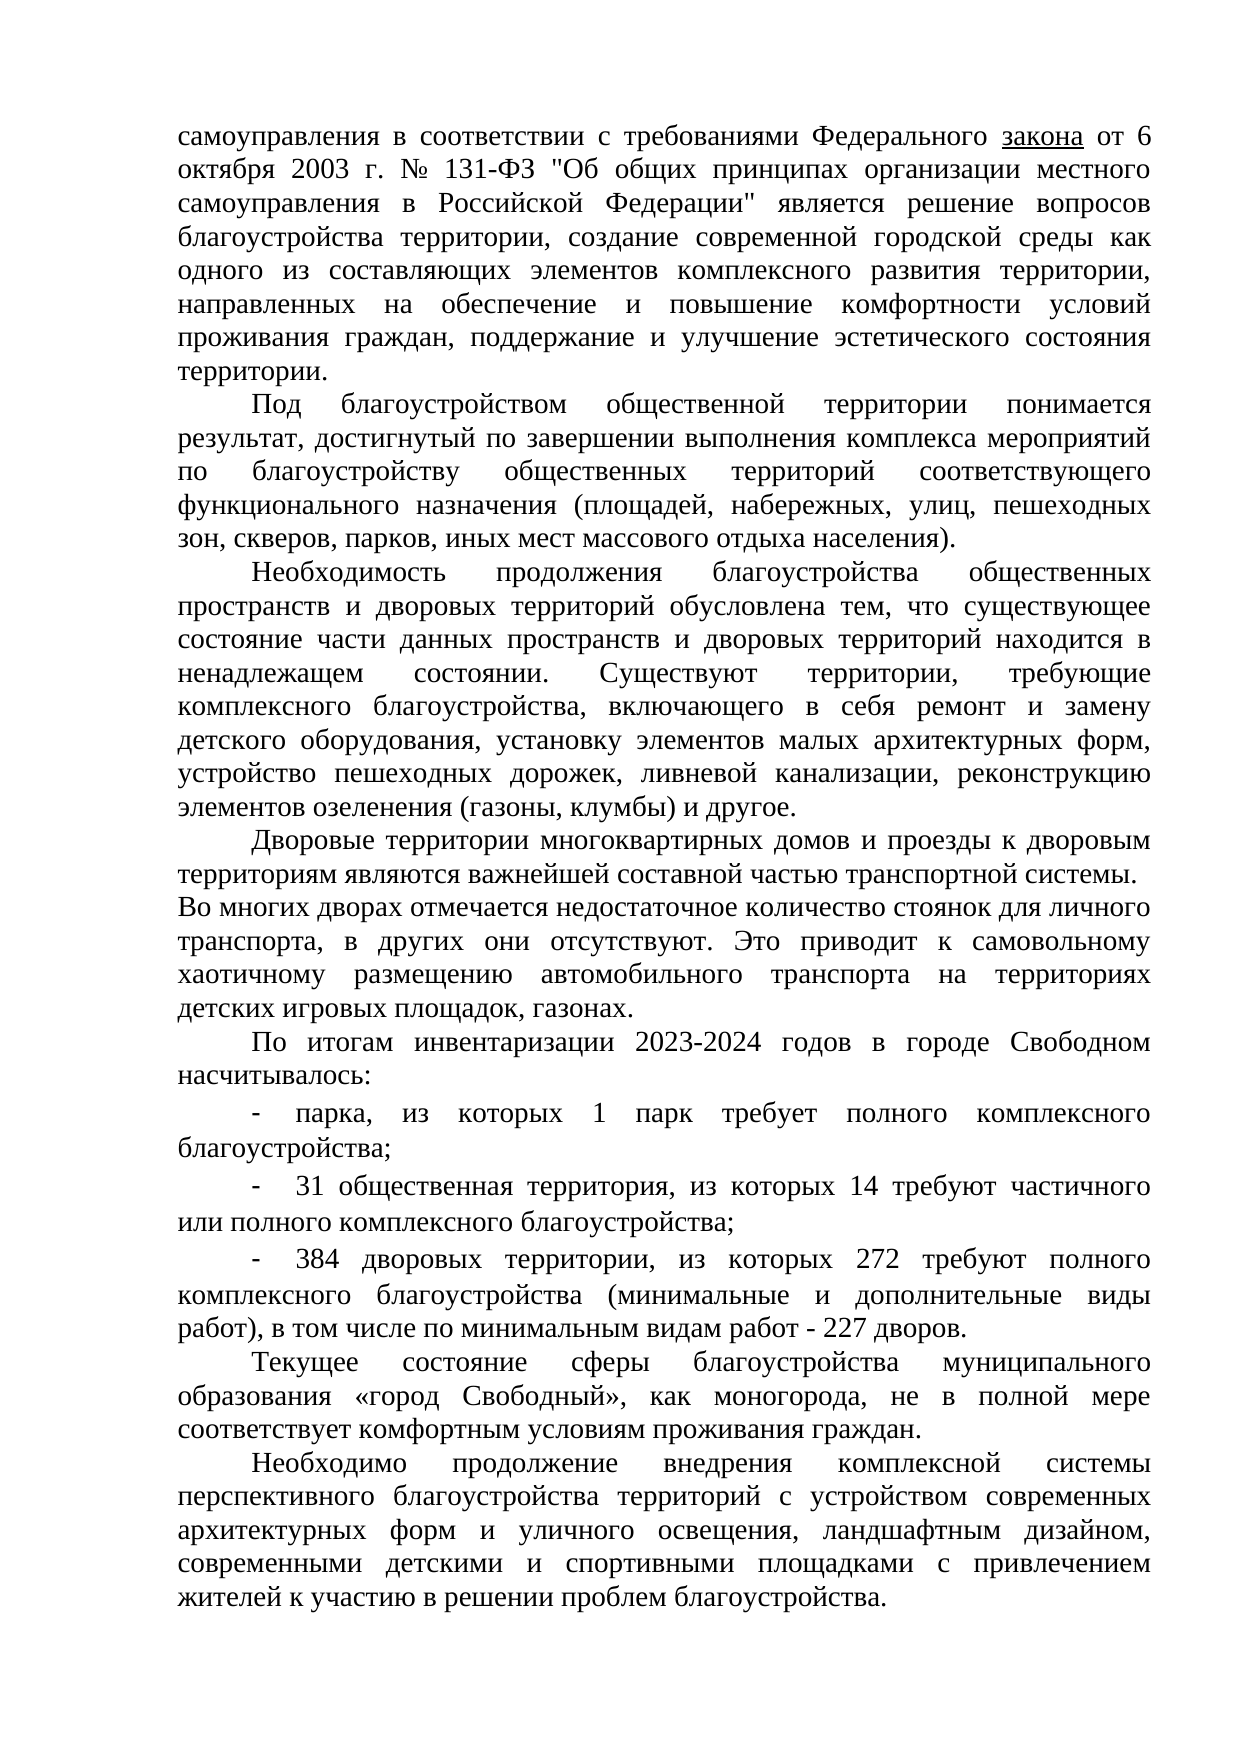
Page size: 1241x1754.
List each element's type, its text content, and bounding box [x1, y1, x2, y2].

text Текущее состояние сферы благоустройства муниципального образования «город Свободный», как моногорода, не в полной мере соответствует комфортным условиям проживания граждан. [177, 1344, 1152, 1445]
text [177, 118, 1152, 386]
text Необходимо продолжение внедрения комплексной системы перспективного благоустройства территорий с устройством современных архитектурных форм и уличного освещения, ландшафтным дизайном, современными детскими и спортивными площадками с привлечением жителей к участию в решении проблем благоустройства. [177, 1445, 1152, 1612]
list 31 общественная территория, из которых 14 требуют частичного или полного комплексного благоустройства; [177, 1164, 1152, 1237]
list парка, из которых 1 парк требует полного комплексного благоустройства; [177, 1091, 1152, 1164]
list 384 дворовых территории, из которых 272 требуют полного комплексного благоустройства (минимальные и дополнительные виды работ), в том числе по минимальным видам работ - 227 дворов. [177, 1237, 1152, 1344]
text Под благоустройством общественной территории понимается результат, достигнутый по завершении выполнения комплекса мероприятий по благоустройству общественных территорий соответствующего функционального назначения (площадей, набережных, улиц, пешеходных зон, скверов, парков, иных мест массового отдыха населения). [177, 386, 1152, 554]
text Дворовые территории многоквартирных домов и проезды к дворовым территориям являются важнейшей составной частью транспортной системы. [177, 822, 1152, 889]
text Во многих дворах отмечается недостаточное количество стоянок для личного транспорта, в других они отсутствуют. Это приводит к самовольному хаотичному размещению автомобильного транспорта на территориях детских игровых площадок, газонах. [177, 889, 1152, 1024]
text Необходимость продолжения благоустройства общественных пространств и дворовых территорий обусловлена тем, что существующее состояние части данных пространств и дворовых территорий находится в ненадлежащем состоянии. Существуют территории, требующие комплексного благоустройства, включающего в себя ремонт и замену детского оборудования, установку элементов малых архитектурных форм, устройство пешеходных дорожек, ливневой канализации, реконструкцию элементов озеленения (газоны, клумбы) и другое. [177, 554, 1152, 822]
text По итогам инвентаризации 2023-2024 годов в городе Свободном насчитывалось: [177, 1024, 1152, 1091]
